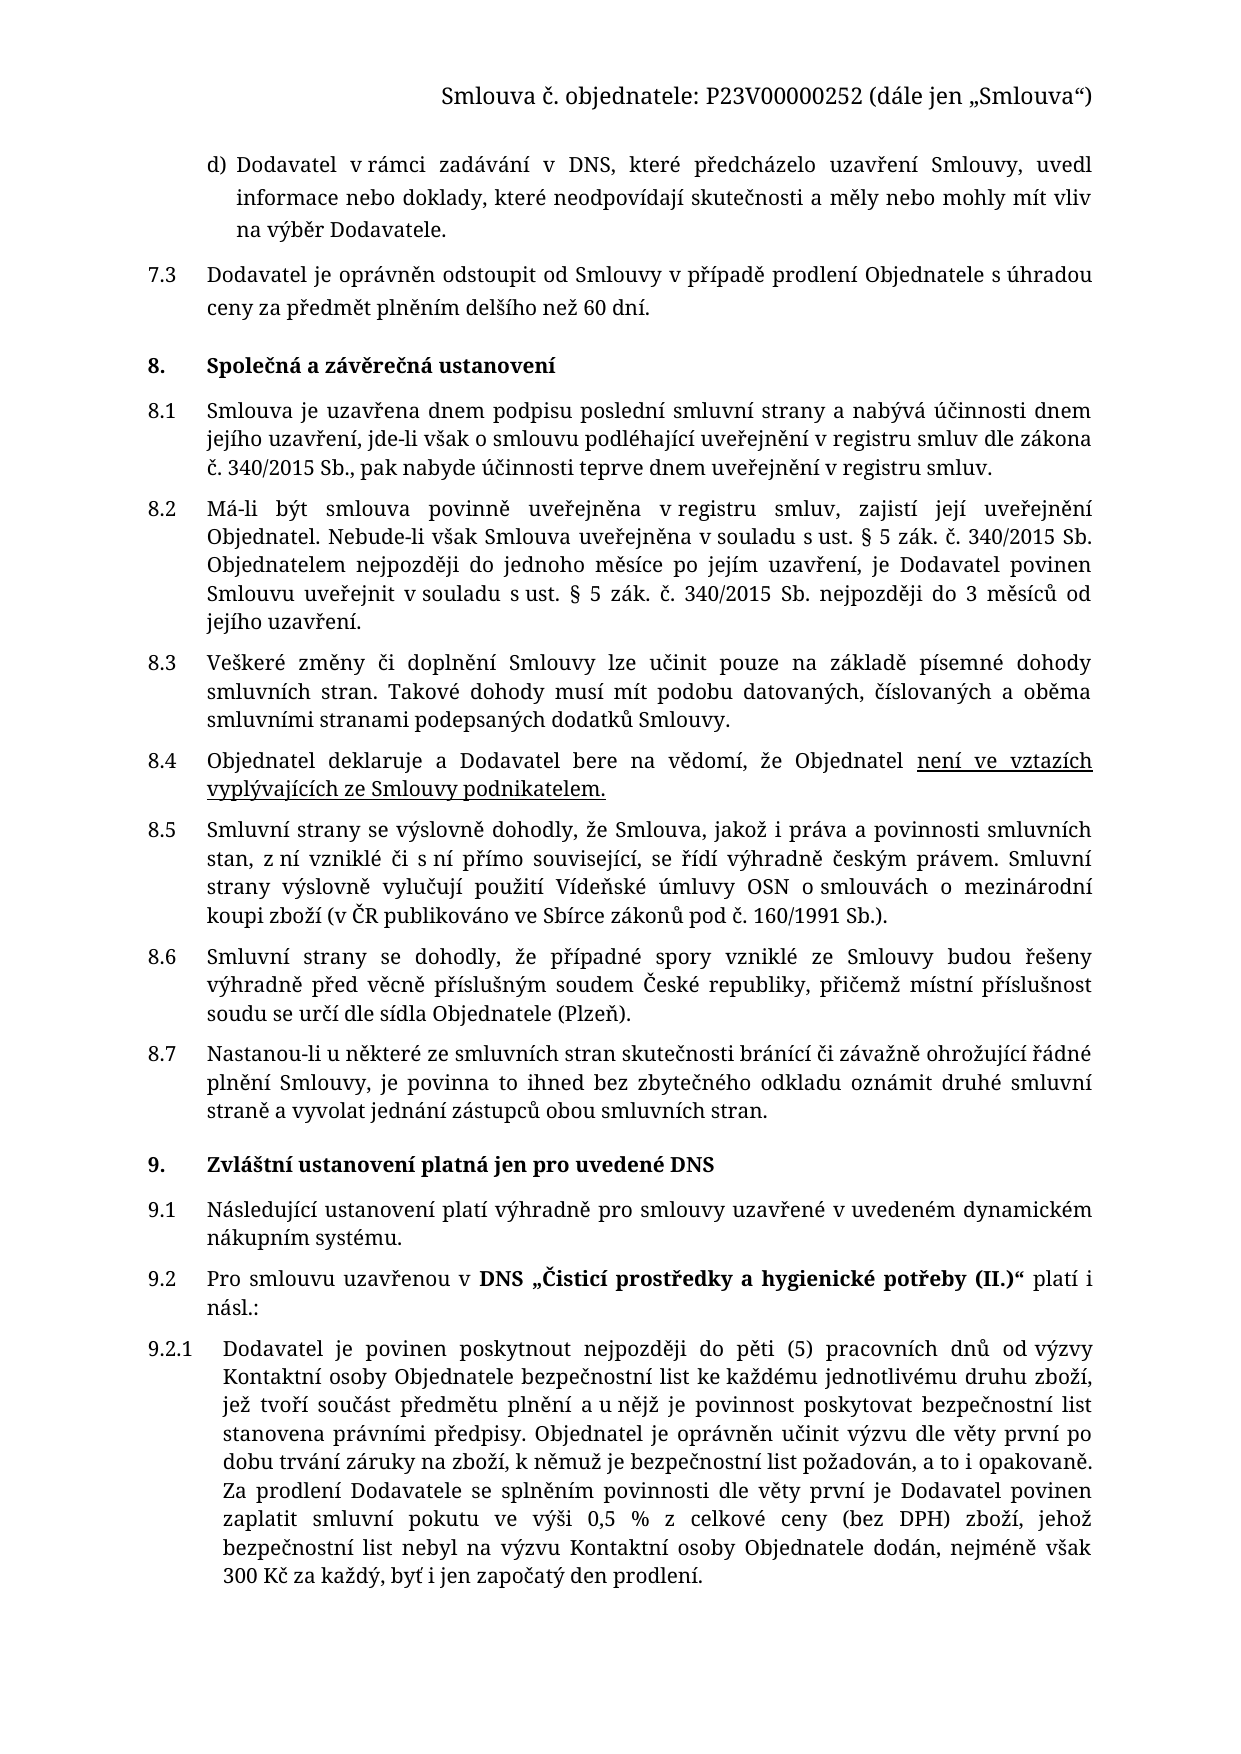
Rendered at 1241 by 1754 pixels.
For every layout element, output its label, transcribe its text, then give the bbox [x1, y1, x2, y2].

list Dodavatel v rámci zadávání v DNS, které předcházelo uzavření Smlouvy, uvedl informace nebo doklady, které neodpovídají skutečnosti a měly nebo mohly mít vliv na výběr Dodavatele. [207, 150, 1093, 244]
list Dodavatel je oprávněn odstoupit od Smlouvy v případě prodlení Objednatele s úhradou ceny za předmět plněním delšího než 60 dní. [148, 261, 1093, 322]
list Veškeré změny či doplnění Smlouvy lze učinit pouze na základě písemné dohody smluvních stran. Takové dohody musí mít podobu datovaných, číslovaných a oběma smluvními stranami podepsaných dodatků Smlouvy. [148, 648, 1093, 734]
list Objednatel deklaruje a Dodavatel bere na vědomí, že Objednatel není ve vztazích vyplývajících ze Smlouvy podnikatelem. [148, 746, 1093, 803]
list Smlouva je uzavřena dnem podpisu poslední smluvní strany a nabývá účinnosti dnem jejího uzavření, jde-li však o smlouvu podléhající uveřejnění v registru smluv dle zákona č. 340/2015 Sb., pak nabyde účinnosti teprve dnem uveřejnění v registru smluv. [148, 396, 1093, 481]
list Smluvní strany se dohodly, že případné spory vzniklé ze Smlouvy budou řešeny výhradně před věcně příslušným soudem České republiky, přičemž místní příslušnost soudu se určí dle sídla Objednatele (Plzeň). [148, 942, 1093, 1027]
list Má-li být smlouva povinně uveřejněna v registru smluv, zajistí její uveřejnění Objednatel. Nebude-li však Smlouva uveřejněna v souladu s ust. § 5 zák. č. 340/2015 Sb. Objednatelem nejpozději do jednoho měsíce po jejím uzavření, je Dodavatel povinen Smlouvu uveřejnit v souladu s ust. § 5 zák. č. 340/2015 Sb. nejpozději do 3 měsíců od jejího uzavření. [148, 494, 1093, 636]
list Pro smlouvu uzavřenou v DNS „Čisticí prostředky a hygienické potřeby (II.)“ platí i násl.: [148, 1264, 1093, 1321]
list Nastanou-li u některé ze smluvních stran skutečnosti bránící či závažně ohrožující řádné plnění Smlouvy, je povinna to ihned bez zbytečného odkladu oznámit druhé smluvní straně a vyvolat jednání zástupců obou smluvních stran. [148, 1039, 1093, 1125]
list Zvláštní ustanovení platná jen pro uvedené DNS [148, 1150, 1093, 1178]
list Společná a závěrečná ustanovení [148, 351, 1093, 379]
list Dodavatel je povinen poskytnout nejpozději do pěti (5) pracovních dnů od výzvy Kontaktní osoby Objednatele bezpečnostní list ke každému jednotlivému druhu zboží, jež tvoří součást předmětu plnění a u nějž je povinnost poskytovat bezpečnostní list stanovena právními předpisy. Objednatel je oprávněn učinit výzvu dle věty první po dobu trvání záruky na zboží, k němuž je bezpečnostní list požadován, a to i opakovaně. Za prodlení Dodavatele se splněním povinnosti dle věty první je Dodavatel povinen zaplatit smluvní pokutu ve výši 0,5 % z celkové ceny (bez DPH) zboží, jehož bezpečnostní list nebyl na výzvu Kontaktní osoby Objednatele dodán, nejméně však 300 Kč za každý, byť i jen započatý den prodlení. [148, 1334, 1093, 1590]
list Smluvní strany se výslovně dohodly, že Smlouva, jakož i práva a povinnosti smluvních stan, z ní vzniklé či s ní přímo související, se řídí výhradně českým právem. Smluvní strany výslovně vylučují použití Vídeňské úmluvy OSN o smlouvách o mezinárodní koupi zboží (v ČR publikováno ve Sbírce zákonů pod č. 160/1991 Sb.). [148, 816, 1093, 929]
list Následující ustanovení platí výhradně pro smlouvy uzavřené v uvedeném dynamickém nákupním systému. [148, 1195, 1093, 1252]
